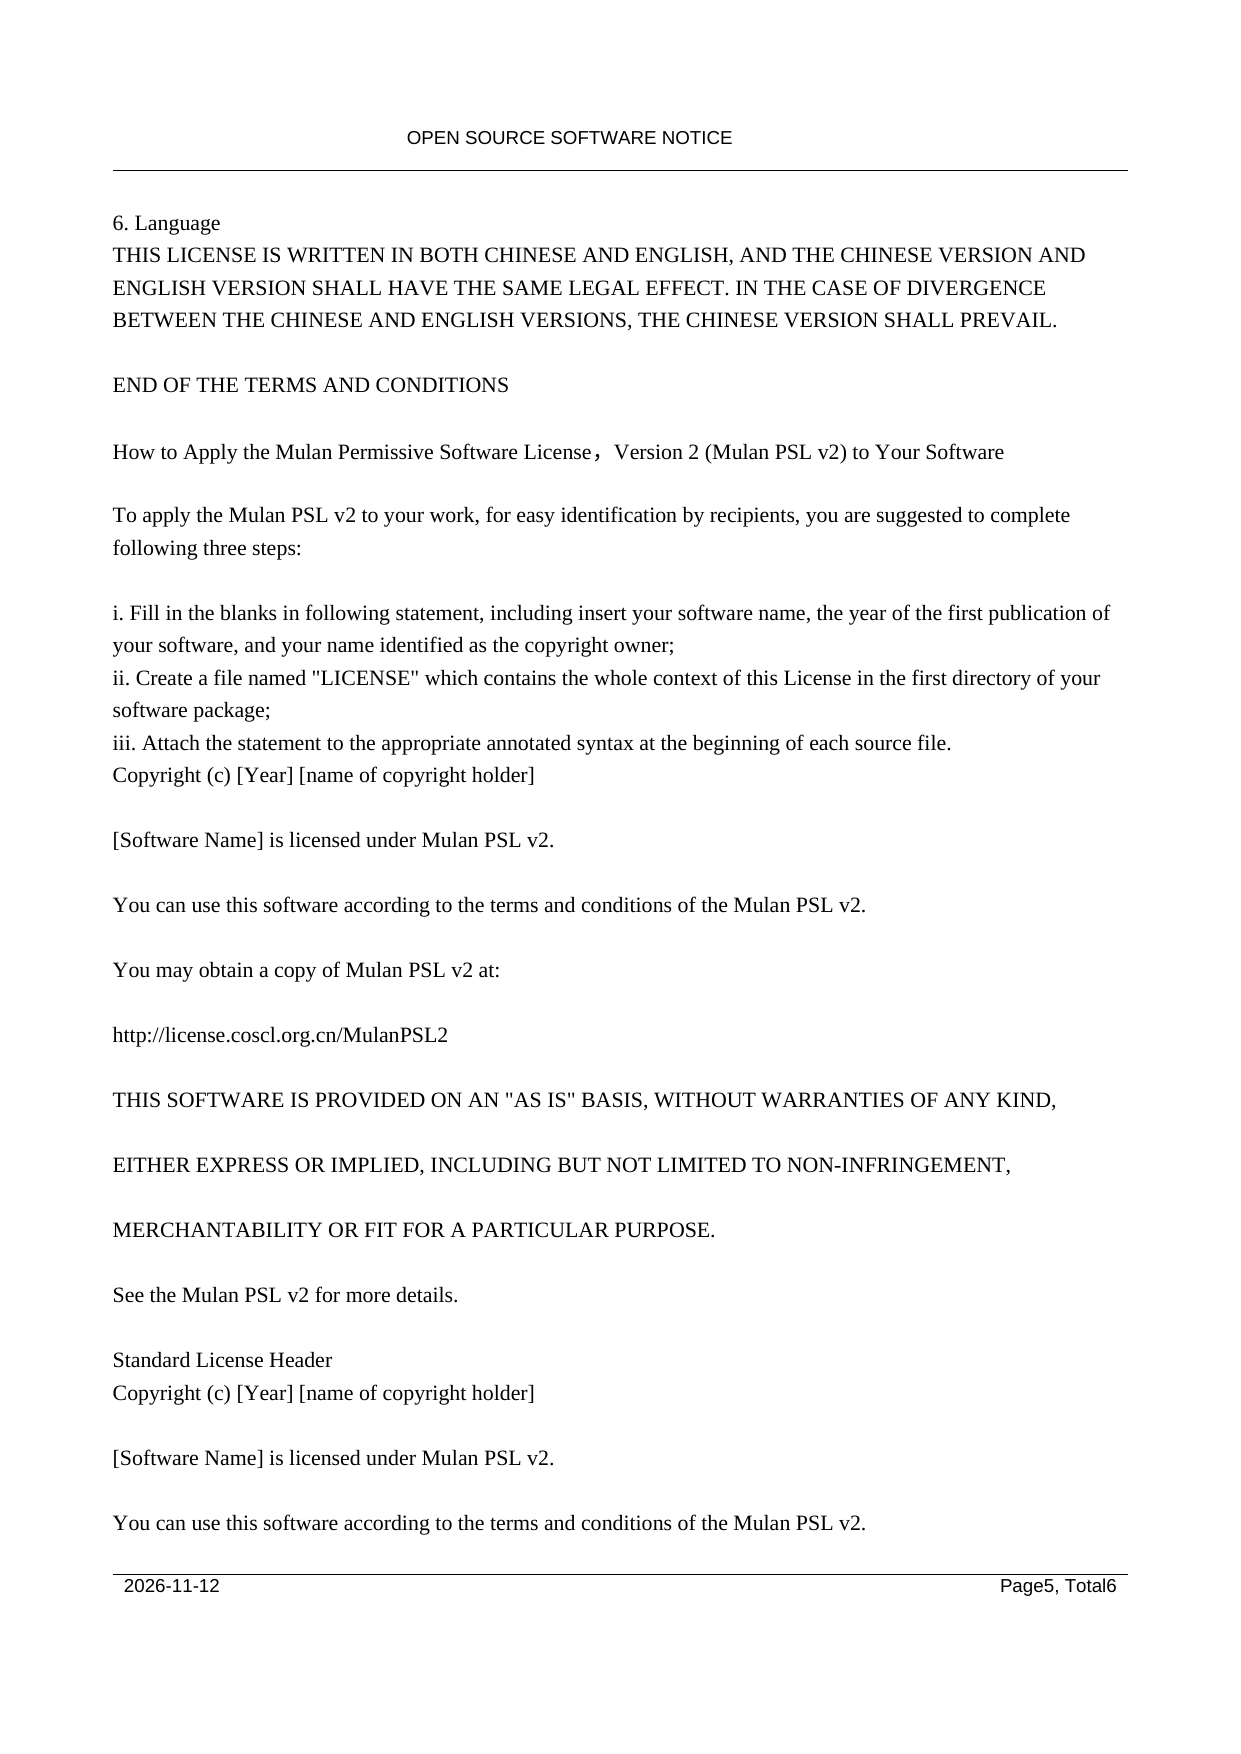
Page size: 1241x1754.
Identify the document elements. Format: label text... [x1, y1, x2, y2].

text END OF THE TERMS AND CONDITIONS [112, 369, 1128, 401]
text [Software Name] is licensed under Mulan PSL v2. [112, 1441, 1128, 1474]
text EITHER EXPRESS OR IMPLIED, INCLUDING BUT NOT LIMITED TO NON-INFRINGEMENT, [112, 1149, 1128, 1181]
text i. Fill in the blanks in following statement, including insert your software name, the year of the first publication of your software, and your name identified as the copyright owner; [112, 596, 1128, 661]
text How to Apply the Mulan Permissive Software License，Version 2 (Mulan PSL v2) to Your Software [112, 434, 1128, 466]
text See the Mulan PSL v2 for more details. [112, 1279, 1128, 1311]
text [Software Name] is licensed under Mulan PSL v2. [112, 824, 1128, 856]
text 6. Language [112, 206, 1128, 239]
text You may obtain a copy of Mulan PSL v2 at: [112, 954, 1128, 986]
text You can use this software according to the terms and conditions of the Mulan PSL v2. [112, 889, 1128, 921]
text THIS LICENSE IS WRITTEN IN BOTH CHINESE AND ENGLISH, AND THE CHINESE VERSION AND ENGLISH VERSION SHALL HAVE THE SAME LEGAL EFFECT. IN THE CASE OF DIVERGENCE BETWEEN THE CHINESE AND ENGLISH VERSIONS, THE CHINESE VERSION SHALL PREVAIL. [112, 239, 1128, 336]
text iii. Attach the statement to the appropriate annotated syntax at the beginning of each source file. [112, 726, 1128, 759]
text Copyright (c) [Year] [name of copyright holder] [112, 1376, 1128, 1409]
text THIS SOFTWARE IS PROVIDED ON AN "AS IS" BASIS, WITHOUT WARRANTIES OF ANY KIND, [112, 1084, 1128, 1116]
text Copyright (c) [Year] [name of copyright holder] [112, 759, 1128, 791]
text ii. Create a file named "LICENSE" which contains the whole context of this License in the first directory of your software package; [112, 661, 1128, 726]
text Standard License Header [112, 1344, 1128, 1376]
text You can use this software according to the terms and conditions of the Mulan PSL v2. [112, 1506, 1128, 1539]
text To apply the Mulan PSL v2 to your work, for easy identification by recipients, you are suggested to complete following three steps: [112, 499, 1128, 564]
text http://license.coscl.org.cn/MulanPSL2 [112, 1019, 1128, 1051]
text MERCHANTABILITY OR FIT FOR A PARTICULAR PURPOSE. [112, 1214, 1128, 1246]
